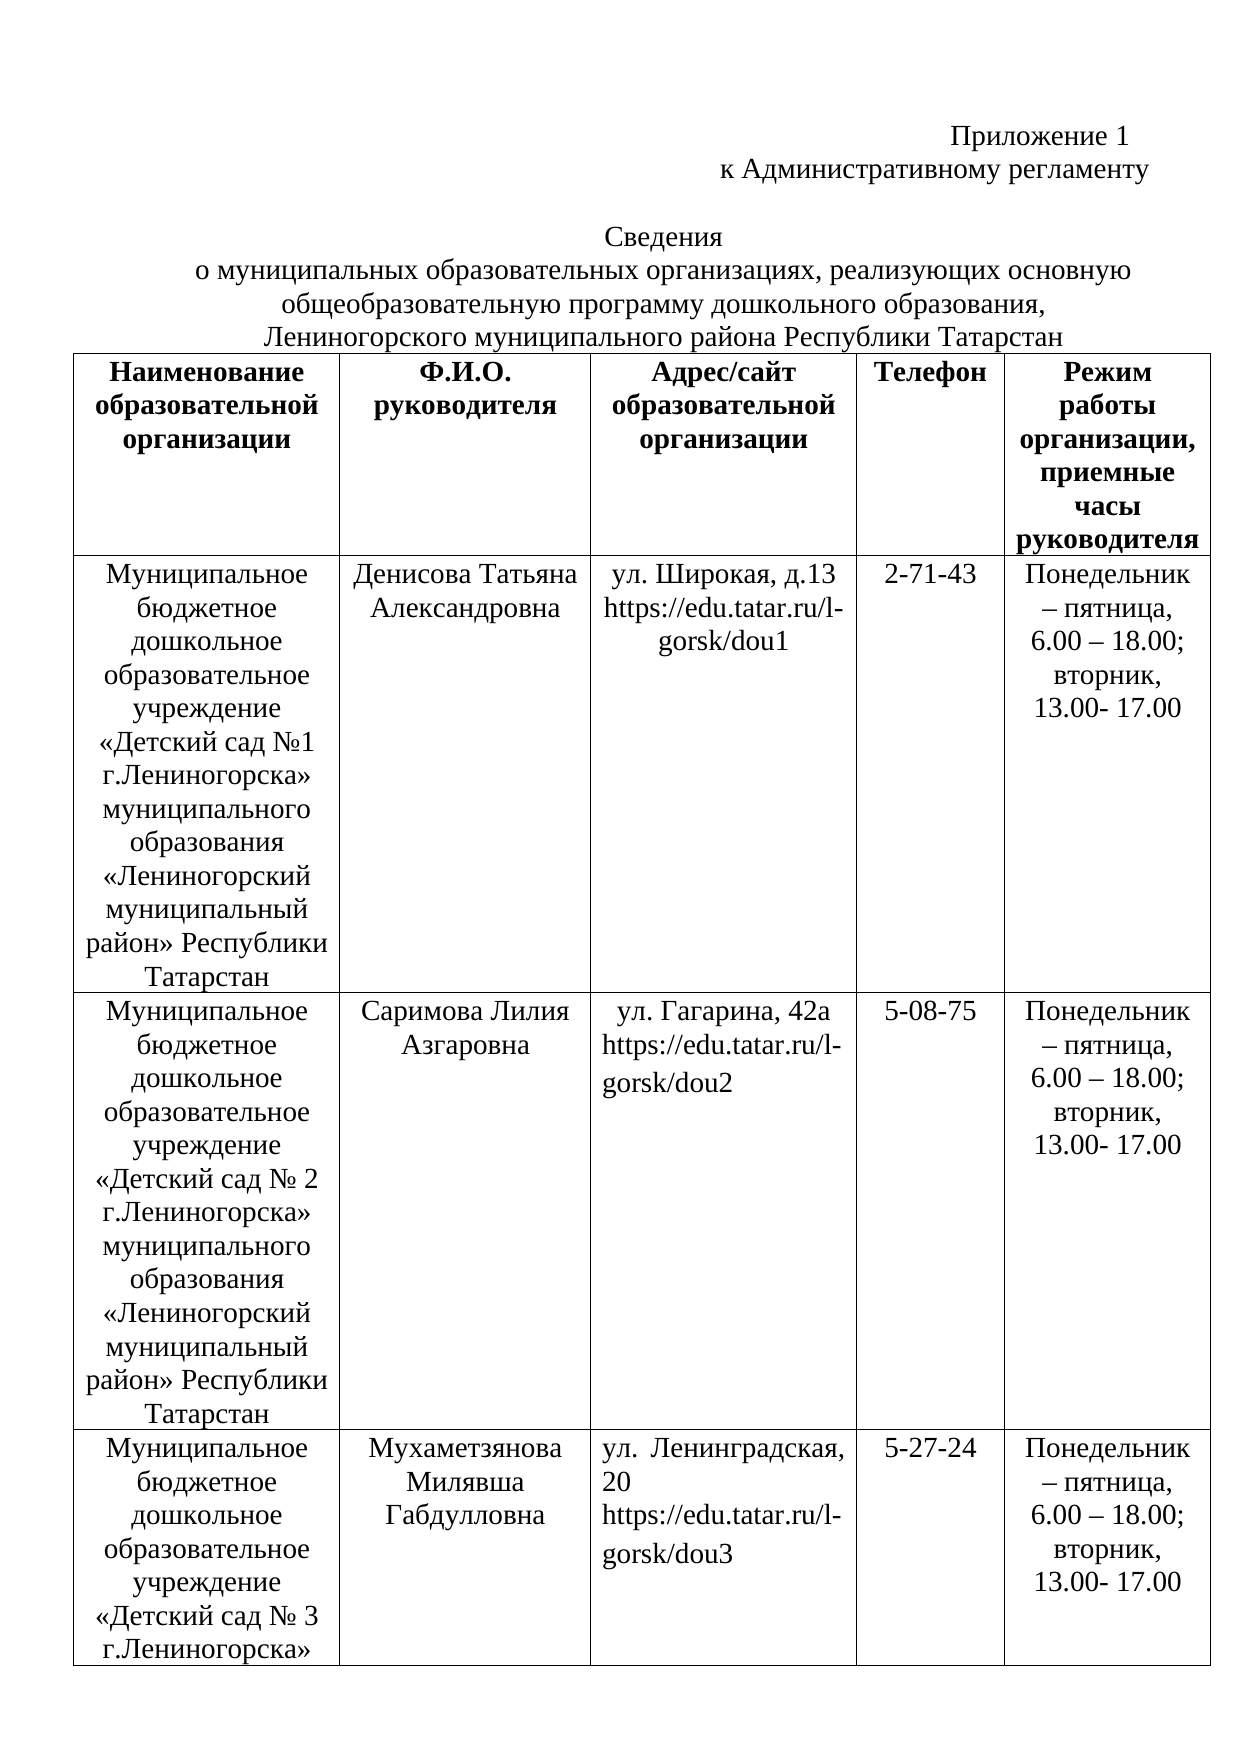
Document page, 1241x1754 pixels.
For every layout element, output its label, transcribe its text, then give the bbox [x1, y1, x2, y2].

table_header Режим работы организации, приемные часы руководителя [1005, 354, 1210, 555]
table_cell Понедельник – пятница, 6.00 – 18.00; вторник, 13.00- 17.00 [1005, 556, 1210, 992]
text Сведения [177, 219, 1149, 252]
text о муниципальных образовательных организациях, реализующих основную общеобразовательную программу дошкольного образования, Лениногорского муниципального района Республики Татарстан [177, 252, 1149, 353]
table_header Ф.И.О. руководителя [340, 354, 590, 555]
table_cell Понедельник – пятница, 6.00 – 18.00; вторник, 13.00- 17.00 [1005, 1430, 1210, 1665]
table_header Телефон [857, 354, 1004, 555]
table_cell 5-27-24 [857, 1430, 1004, 1665]
text Приложение 1 [177, 118, 1149, 152]
table_cell Муниципальное бюджетное дошкольное образовательное учреждение «Детский сад №1 г.Лениногорска» муниципального образования «Лениногорский муниципальный район» Республики Татарстан [74, 556, 339, 992]
table_cell ул. Широкая, д.13 https://edu.tatar.ru/l-gorsk/dou1 [591, 556, 856, 992]
table_cell Саримова Лилия Азгаровна [340, 993, 590, 1429]
table_cell Мухаметзянова Милявша Габдулловна [340, 1430, 590, 1665]
table_cell ул. Гагарина, 42а https://edu.tatar.ru/l-gorsk/dou2 [591, 993, 856, 1429]
table_cell Понедельник – пятница, 6.00 – 18.00; вторник, 13.00- 17.00 [1005, 993, 1210, 1429]
table_cell Денисова Татьяна Александровна [340, 556, 590, 992]
table_cell ул. Ленинградская, 20 https://edu.tatar.ru/l-gorsk/dou3 [591, 1430, 856, 1665]
table_cell 2-71-43 [857, 556, 1004, 992]
table_header Наименование образовательной организации [74, 354, 339, 555]
table_cell 5-08-75 [857, 993, 1004, 1429]
text к Административному регламенту [177, 152, 1149, 185]
table_cell Муниципальное бюджетное дошкольное образовательное учреждение «Детский сад № 2 г.Лениногорска» муниципального образования «Лениногорский муниципальный район» Республики Татарстан [74, 993, 339, 1429]
table_header Адрес/сайт образовательной организации [591, 354, 856, 555]
